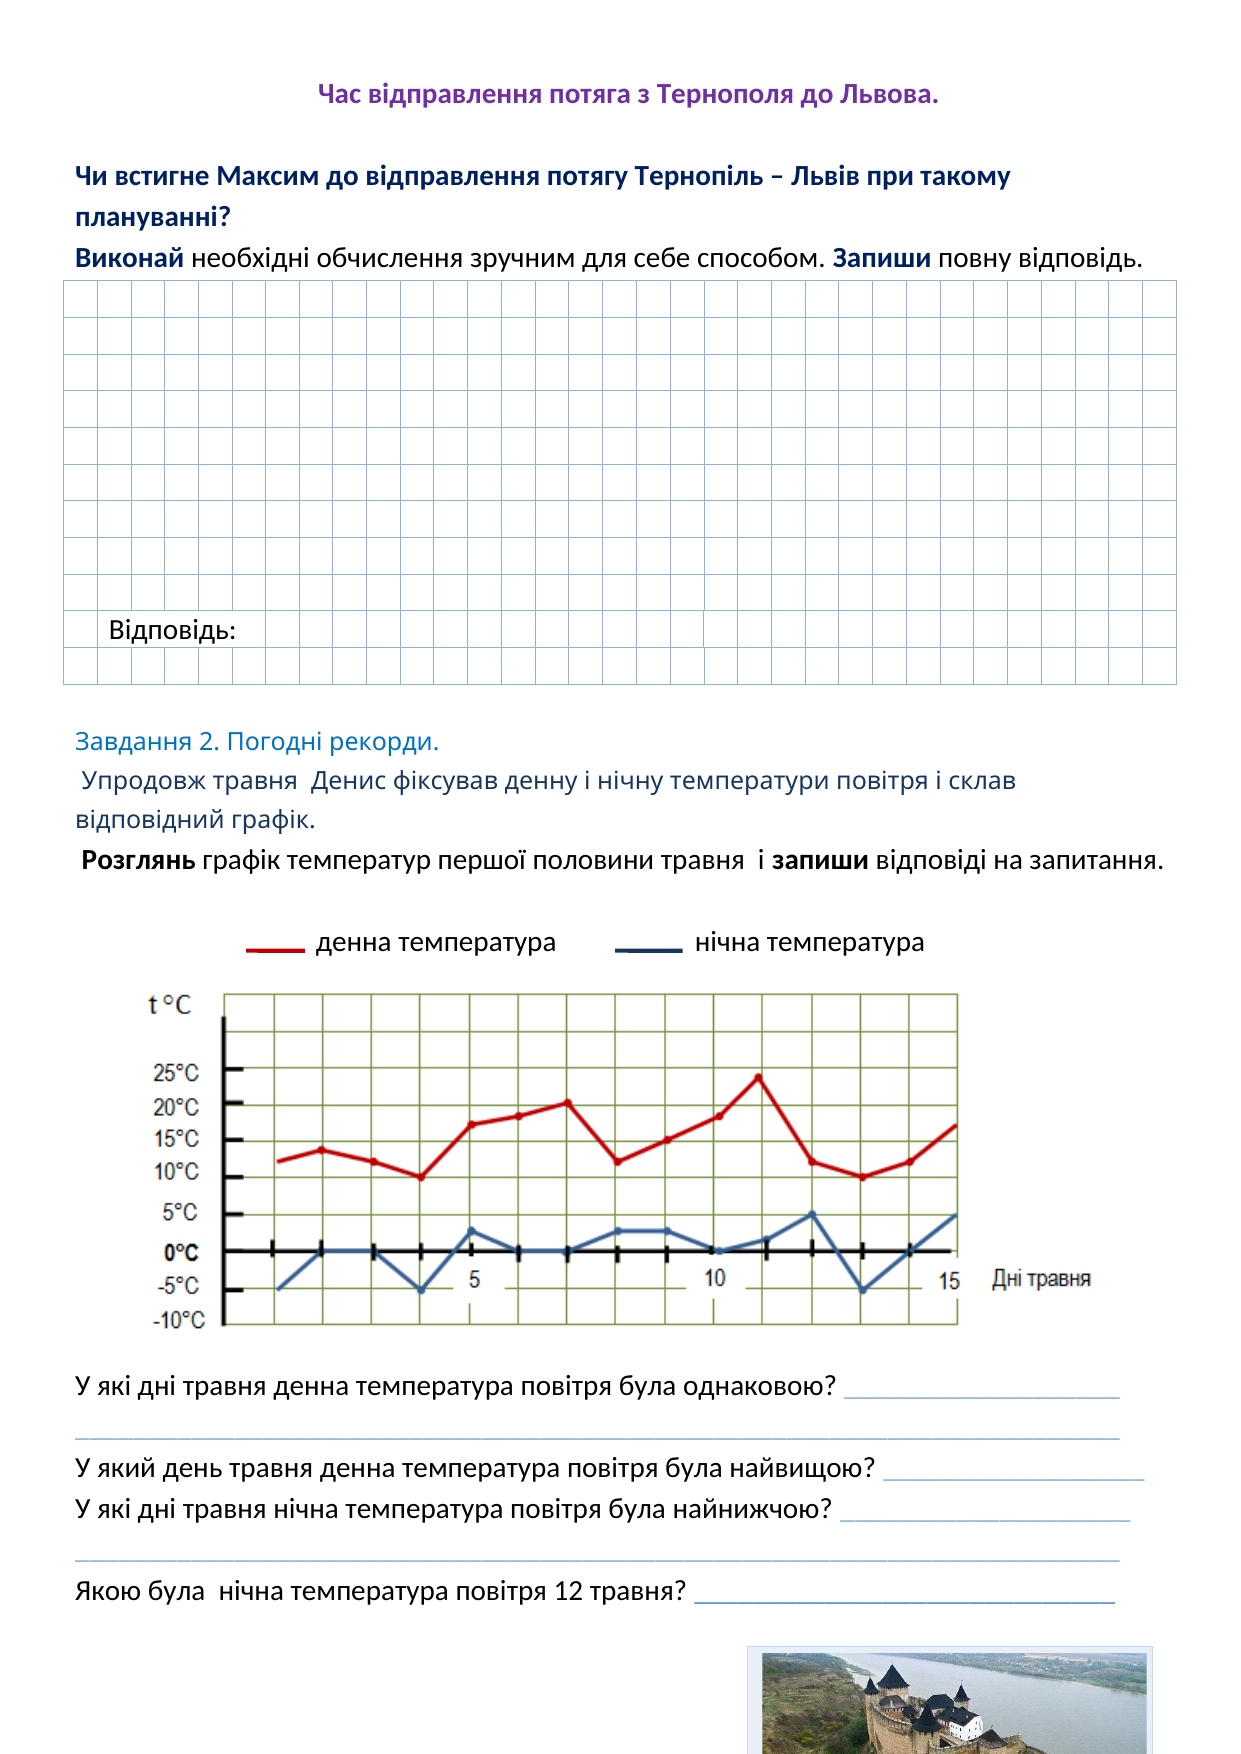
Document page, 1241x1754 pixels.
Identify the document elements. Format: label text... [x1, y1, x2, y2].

table_cell [1076, 611, 1108, 647]
table_cell [839, 428, 872, 464]
table_cell [671, 538, 704, 574]
table_cell [367, 355, 400, 390]
table_cell [671, 465, 704, 500]
table_cell [536, 391, 568, 427]
table_cell [738, 428, 771, 464]
table_cell [1042, 501, 1075, 537]
table_cell [907, 648, 940, 684]
text У які дні травня нічна температура повітря була найнижчою? ____________________ [75, 1490, 1165, 1525]
table_cell [1008, 355, 1041, 390]
table_cell [401, 611, 433, 647]
picture [762, 1653, 1147, 1754]
text денна температура нічна температура [75, 923, 1165, 959]
table_cell [603, 611, 636, 647]
table_cell [1076, 538, 1108, 574]
table_cell [300, 355, 332, 390]
table_cell [974, 428, 1007, 464]
table_cell [165, 318, 198, 354]
table_cell [738, 575, 771, 610]
table_cell [974, 391, 1007, 427]
table_cell [1109, 575, 1142, 610]
table_cell [705, 428, 737, 464]
table_cell [199, 501, 232, 537]
table_cell [974, 575, 1007, 610]
table_cell [266, 355, 299, 390]
table_cell [64, 611, 97, 647]
table_cell [132, 648, 164, 684]
table_cell [233, 318, 265, 354]
table_cell [434, 355, 467, 390]
table_cell [401, 428, 433, 464]
table_cell [806, 391, 838, 427]
table_cell [502, 355, 535, 390]
table_header [333, 281, 366, 317]
table_header [199, 281, 232, 317]
table_cell [873, 465, 906, 500]
table_cell [401, 465, 433, 500]
table_cell [434, 575, 467, 610]
table_cell [772, 501, 805, 537]
table_cell [806, 611, 838, 647]
table_cell [333, 465, 366, 500]
table_cell [738, 611, 771, 647]
table_header [738, 281, 771, 317]
table_cell [1008, 501, 1041, 537]
table_cell [873, 391, 906, 427]
table_cell [907, 355, 940, 390]
table_cell [1008, 648, 1041, 684]
text Упродовж травня Денис фіксував денну і нічну температури повітря і склав відповідний графік. [75, 763, 1165, 836]
table_cell [266, 465, 299, 500]
table_cell [1143, 538, 1176, 574]
table_cell [705, 501, 737, 537]
table_cell [536, 355, 568, 390]
table_cell [199, 538, 232, 574]
table_cell [1076, 428, 1108, 464]
table_cell [637, 318, 670, 354]
table_cell [367, 465, 400, 500]
table_cell [1109, 648, 1142, 684]
table_header [132, 281, 164, 317]
table_cell [233, 501, 265, 537]
table_cell [502, 611, 535, 647]
table_cell [941, 611, 973, 647]
table_cell [1042, 355, 1075, 390]
table_cell [98, 355, 131, 390]
table_cell [705, 318, 737, 354]
table_cell [98, 538, 131, 574]
table_cell [434, 391, 467, 427]
table_cell [199, 648, 232, 684]
table_cell [434, 538, 467, 574]
table_cell [401, 355, 433, 390]
table_cell [468, 318, 501, 354]
table_cell [165, 428, 198, 464]
text У який день травня денна температура повітря була найвищою? __________________ [75, 1449, 1165, 1484]
table_header [569, 281, 602, 317]
table_cell [401, 501, 433, 537]
table_cell [536, 611, 568, 647]
table_cell [907, 575, 940, 610]
table_header [941, 281, 973, 317]
table_cell [367, 611, 400, 647]
table_cell [502, 575, 535, 610]
text Якою була нічна температура повітря 12 травня? _____________________________ [75, 1572, 1165, 1607]
table_cell [132, 428, 164, 464]
table_cell [941, 465, 973, 500]
table_cell [569, 465, 602, 500]
table_cell [132, 355, 164, 390]
table_cell [873, 355, 906, 390]
table_header [1042, 281, 1075, 317]
table_cell [132, 538, 164, 574]
table_cell [233, 538, 265, 574]
table_cell [233, 648, 265, 684]
table_cell [1076, 318, 1108, 354]
table_cell [941, 355, 973, 390]
table_cell [333, 501, 366, 537]
table_cell [637, 575, 670, 610]
table_cell [974, 318, 1007, 354]
text Виконай необхідні обчислення зручним для себе способом. Запиши повну відповідь. [75, 239, 1165, 275]
table_cell [772, 465, 805, 500]
table_cell [502, 428, 535, 464]
table_cell [401, 648, 433, 684]
table_cell [1109, 538, 1142, 574]
table_cell [64, 465, 97, 500]
table_header [536, 281, 568, 317]
table_cell [671, 355, 704, 390]
table_cell [64, 391, 97, 427]
table_cell [873, 318, 906, 354]
table_header [671, 281, 704, 317]
table_cell [1076, 575, 1108, 610]
table_cell [502, 501, 535, 537]
table_cell [569, 538, 602, 574]
table_cell [1143, 648, 1176, 684]
table_cell [132, 465, 164, 500]
table_header [603, 281, 636, 317]
table_cell [671, 648, 704, 684]
table_cell [1008, 611, 1041, 647]
table_cell [1109, 391, 1142, 427]
table_cell [671, 575, 704, 610]
table_cell [738, 648, 771, 684]
table_cell [1143, 611, 1176, 647]
table_cell [873, 611, 906, 647]
table_cell [132, 391, 164, 427]
table_cell [199, 391, 232, 427]
table_cell [974, 538, 1007, 574]
table_cell [907, 538, 940, 574]
table_cell [671, 611, 703, 647]
table_cell [468, 501, 501, 537]
table_header [165, 281, 198, 317]
table_cell [1042, 575, 1075, 610]
table_header [806, 281, 838, 317]
table_cell [266, 575, 299, 610]
table_cell [468, 391, 501, 427]
table_cell [738, 538, 771, 574]
table_cell [165, 575, 198, 610]
table_cell [233, 428, 265, 464]
table_cell [873, 575, 906, 610]
table_cell [1109, 611, 1142, 647]
table_cell [806, 501, 838, 537]
table_cell [1143, 391, 1176, 427]
table_cell [569, 355, 602, 390]
table_cell [333, 575, 366, 610]
table_cell [1042, 648, 1075, 684]
table_cell [974, 501, 1007, 537]
table_cell [98, 501, 131, 537]
table_cell [98, 465, 131, 500]
table_header [300, 281, 332, 317]
table_cell [941, 391, 973, 427]
table_cell [772, 318, 805, 354]
table_cell [941, 538, 973, 574]
table_cell [839, 501, 872, 537]
picture [119, 964, 1121, 1363]
table_cell [941, 575, 973, 610]
table_cell [873, 428, 906, 464]
table_cell [1109, 428, 1142, 464]
table_cell [536, 575, 568, 610]
table_cell [536, 428, 568, 464]
table_cell [738, 391, 771, 427]
table_cell [199, 465, 232, 500]
table_cell [839, 575, 872, 610]
table_cell [468, 648, 501, 684]
table_cell [468, 538, 501, 574]
table_cell [738, 501, 771, 537]
table_cell [873, 648, 906, 684]
table_cell [974, 465, 1007, 500]
table_cell [839, 611, 872, 647]
table_cell [165, 648, 198, 684]
table_cell [233, 465, 265, 500]
table_cell [772, 428, 805, 464]
table_cell [367, 648, 400, 684]
table_cell [367, 575, 400, 610]
text Завдання 2. Погодні рекорди. [75, 724, 1165, 758]
table_cell [637, 391, 670, 427]
table_cell [603, 318, 636, 354]
table_cell [98, 575, 131, 610]
table_cell [671, 428, 704, 464]
table_cell [1143, 318, 1176, 354]
table_cell [367, 538, 400, 574]
table_cell [266, 318, 299, 354]
table_cell [300, 575, 332, 610]
table_cell [165, 501, 198, 537]
table_cell [199, 428, 232, 464]
table_cell [705, 355, 737, 390]
table_cell [333, 355, 366, 390]
table_cell [806, 538, 838, 574]
table_cell [637, 428, 670, 464]
table_header [468, 281, 501, 317]
table_cell [300, 428, 332, 464]
table_cell [705, 391, 737, 427]
table_cell [64, 501, 97, 537]
table_header [705, 281, 737, 317]
table_cell [1008, 391, 1041, 427]
table_cell [434, 318, 467, 354]
table_cell [266, 611, 299, 647]
table_cell [671, 501, 704, 537]
table_cell [603, 391, 636, 427]
table_cell [738, 318, 771, 354]
table_cell [738, 355, 771, 390]
table_cell [468, 575, 501, 610]
table_cell [1076, 648, 1108, 684]
table_cell [941, 318, 973, 354]
table_cell [603, 575, 636, 610]
table_cell [199, 318, 232, 354]
table_cell [502, 391, 535, 427]
table_cell [468, 355, 501, 390]
table_cell [1109, 318, 1142, 354]
table_cell [873, 538, 906, 574]
table_cell [839, 465, 872, 500]
table_cell [64, 428, 97, 464]
table_cell [974, 355, 1007, 390]
table_cell [165, 538, 198, 574]
table_cell [199, 575, 232, 610]
table_cell [64, 648, 97, 684]
table_cell [941, 428, 973, 464]
table_cell [974, 648, 1007, 684]
table_cell [266, 538, 299, 574]
table_cell [333, 318, 366, 354]
table_header [502, 281, 535, 317]
table_cell [132, 318, 164, 354]
table_cell [333, 611, 366, 647]
table_cell [637, 465, 670, 500]
table_cell [907, 611, 940, 647]
table_cell [1042, 391, 1075, 427]
table_cell [1076, 501, 1108, 537]
text Розглянь графік температур першої половини травня і запиши відповіді на запитання. [75, 841, 1165, 877]
table_cell [603, 538, 636, 574]
table_header [873, 281, 906, 317]
table_cell [569, 501, 602, 537]
table_cell [569, 648, 602, 684]
table_cell [468, 465, 501, 500]
table_cell [367, 318, 400, 354]
table_cell [1143, 465, 1176, 500]
table_cell [1143, 501, 1176, 537]
table_cell [98, 391, 131, 427]
table_cell [1042, 318, 1075, 354]
table_cell [401, 538, 433, 574]
table_cell [705, 575, 737, 610]
table_cell [772, 575, 805, 610]
table_cell [434, 611, 467, 647]
table_cell [839, 648, 872, 684]
table_cell [1143, 575, 1176, 610]
table_cell [165, 391, 198, 427]
table_header [64, 281, 97, 317]
table_cell [1042, 611, 1075, 647]
table_cell [132, 501, 164, 537]
table_cell [434, 428, 467, 464]
table_cell [637, 501, 670, 537]
table_header [1076, 281, 1108, 317]
table_header [367, 281, 400, 317]
table_cell [839, 355, 872, 390]
table_cell [1008, 575, 1041, 610]
table_cell [637, 538, 670, 574]
text Час відправлення потяга з Тернополя до Львова. [75, 75, 1165, 111]
table_cell [873, 501, 906, 537]
table_cell [367, 391, 400, 427]
table_cell [603, 501, 636, 537]
table_header [1109, 281, 1142, 317]
table_cell [1076, 355, 1108, 390]
table_cell [806, 428, 838, 464]
table_cell [1042, 465, 1075, 500]
table_cell [300, 318, 332, 354]
table_cell [671, 391, 704, 427]
table_cell [1143, 428, 1176, 464]
table_cell [300, 465, 332, 500]
table_header [401, 281, 433, 317]
table_cell [367, 428, 400, 464]
table_cell [569, 575, 602, 610]
table_cell [300, 538, 332, 574]
table_cell [705, 648, 737, 684]
table_cell Відповідь: [98, 611, 265, 647]
table_cell [333, 538, 366, 574]
text Чи встигне Максим до відправлення потягу Тернопіль – Львів при такому плануванні? [75, 157, 1165, 234]
table_header [266, 281, 299, 317]
table_cell [941, 501, 973, 537]
table_cell [569, 428, 602, 464]
table_cell [1143, 355, 1176, 390]
table_cell [907, 428, 940, 464]
table_cell [941, 648, 973, 684]
table_cell [1076, 391, 1108, 427]
table_cell [907, 465, 940, 500]
table_cell [1008, 318, 1041, 354]
table_cell [401, 391, 433, 427]
table_cell [98, 428, 131, 464]
table_header [772, 281, 805, 317]
table_cell [806, 465, 838, 500]
table_cell [367, 501, 400, 537]
table_cell [1109, 355, 1142, 390]
table_cell [637, 648, 670, 684]
table_cell [300, 611, 332, 647]
table_cell [266, 648, 299, 684]
table_cell [64, 538, 97, 574]
table_cell [1076, 465, 1108, 500]
table_cell [233, 575, 265, 610]
table_cell [98, 318, 131, 354]
table_cell [132, 575, 164, 610]
table_cell [333, 648, 366, 684]
table_cell [165, 465, 198, 500]
table_cell [839, 538, 872, 574]
table_cell [98, 648, 131, 684]
table_cell [536, 648, 568, 684]
table_cell [772, 611, 805, 647]
table_cell [907, 318, 940, 354]
table_cell [468, 428, 501, 464]
table_header [233, 281, 265, 317]
table_cell [806, 355, 838, 390]
table_cell [806, 575, 838, 610]
table_cell [233, 355, 265, 390]
table_header [637, 281, 670, 317]
table_cell [434, 465, 467, 500]
table_cell [64, 318, 97, 354]
table_header [839, 281, 872, 317]
table_cell [1008, 428, 1041, 464]
table_cell [502, 538, 535, 574]
table_cell [536, 501, 568, 537]
table_cell [603, 355, 636, 390]
table_cell [637, 355, 670, 390]
table_cell [300, 648, 332, 684]
table_header [98, 281, 131, 317]
table_cell [569, 318, 602, 354]
table_cell [772, 648, 805, 684]
table_cell [266, 391, 299, 427]
table_cell [705, 538, 737, 574]
text ________________________________________________________________________ [75, 1531, 1165, 1566]
text ________________________________________________________________________ [75, 1408, 1165, 1443]
table_cell [772, 391, 805, 427]
table_cell [806, 318, 838, 354]
text У які дні травня денна температура повітря була однаковою? ___________________ [75, 1367, 1165, 1402]
table_cell [806, 648, 838, 684]
table_cell [907, 391, 940, 427]
table_cell [333, 428, 366, 464]
table_cell [603, 465, 636, 500]
table_cell [839, 318, 872, 354]
table_cell [1042, 428, 1075, 464]
table_cell [64, 575, 97, 610]
table_header [907, 281, 940, 317]
table_cell [974, 611, 1007, 647]
table_cell [772, 538, 805, 574]
table_cell [772, 355, 805, 390]
table_cell [671, 318, 704, 354]
table_cell [64, 355, 97, 390]
table_cell [1109, 501, 1142, 537]
table_cell [536, 318, 568, 354]
table_header [1143, 281, 1176, 317]
table_header [1008, 281, 1041, 317]
table_cell [434, 501, 467, 537]
table_cell [333, 391, 366, 427]
table_cell [266, 428, 299, 464]
table_cell [300, 391, 332, 427]
table_cell [401, 318, 433, 354]
table_cell [536, 538, 568, 574]
table_cell [199, 355, 232, 390]
table_cell [502, 648, 535, 684]
table_cell [502, 318, 535, 354]
table_cell [1008, 465, 1041, 500]
table_cell [1109, 465, 1142, 500]
table_cell [603, 428, 636, 464]
table_cell [1042, 538, 1075, 574]
table_cell [233, 391, 265, 427]
table_cell [401, 575, 433, 610]
table_cell [705, 465, 737, 500]
table_cell [704, 611, 737, 647]
table_cell [468, 611, 501, 647]
table_cell [165, 355, 198, 390]
table_cell [434, 648, 467, 684]
table_cell [536, 465, 568, 500]
table_cell [839, 391, 872, 427]
table_cell [300, 501, 332, 537]
table_header [434, 281, 467, 317]
table_cell [603, 648, 636, 684]
table_cell [569, 611, 602, 647]
table_cell [907, 501, 940, 537]
table_header [974, 281, 1007, 317]
table_cell [502, 465, 535, 500]
table_cell [1008, 538, 1041, 574]
table_cell [637, 611, 670, 647]
table_cell [569, 391, 602, 427]
table_cell [738, 465, 771, 500]
table_cell [266, 501, 299, 537]
